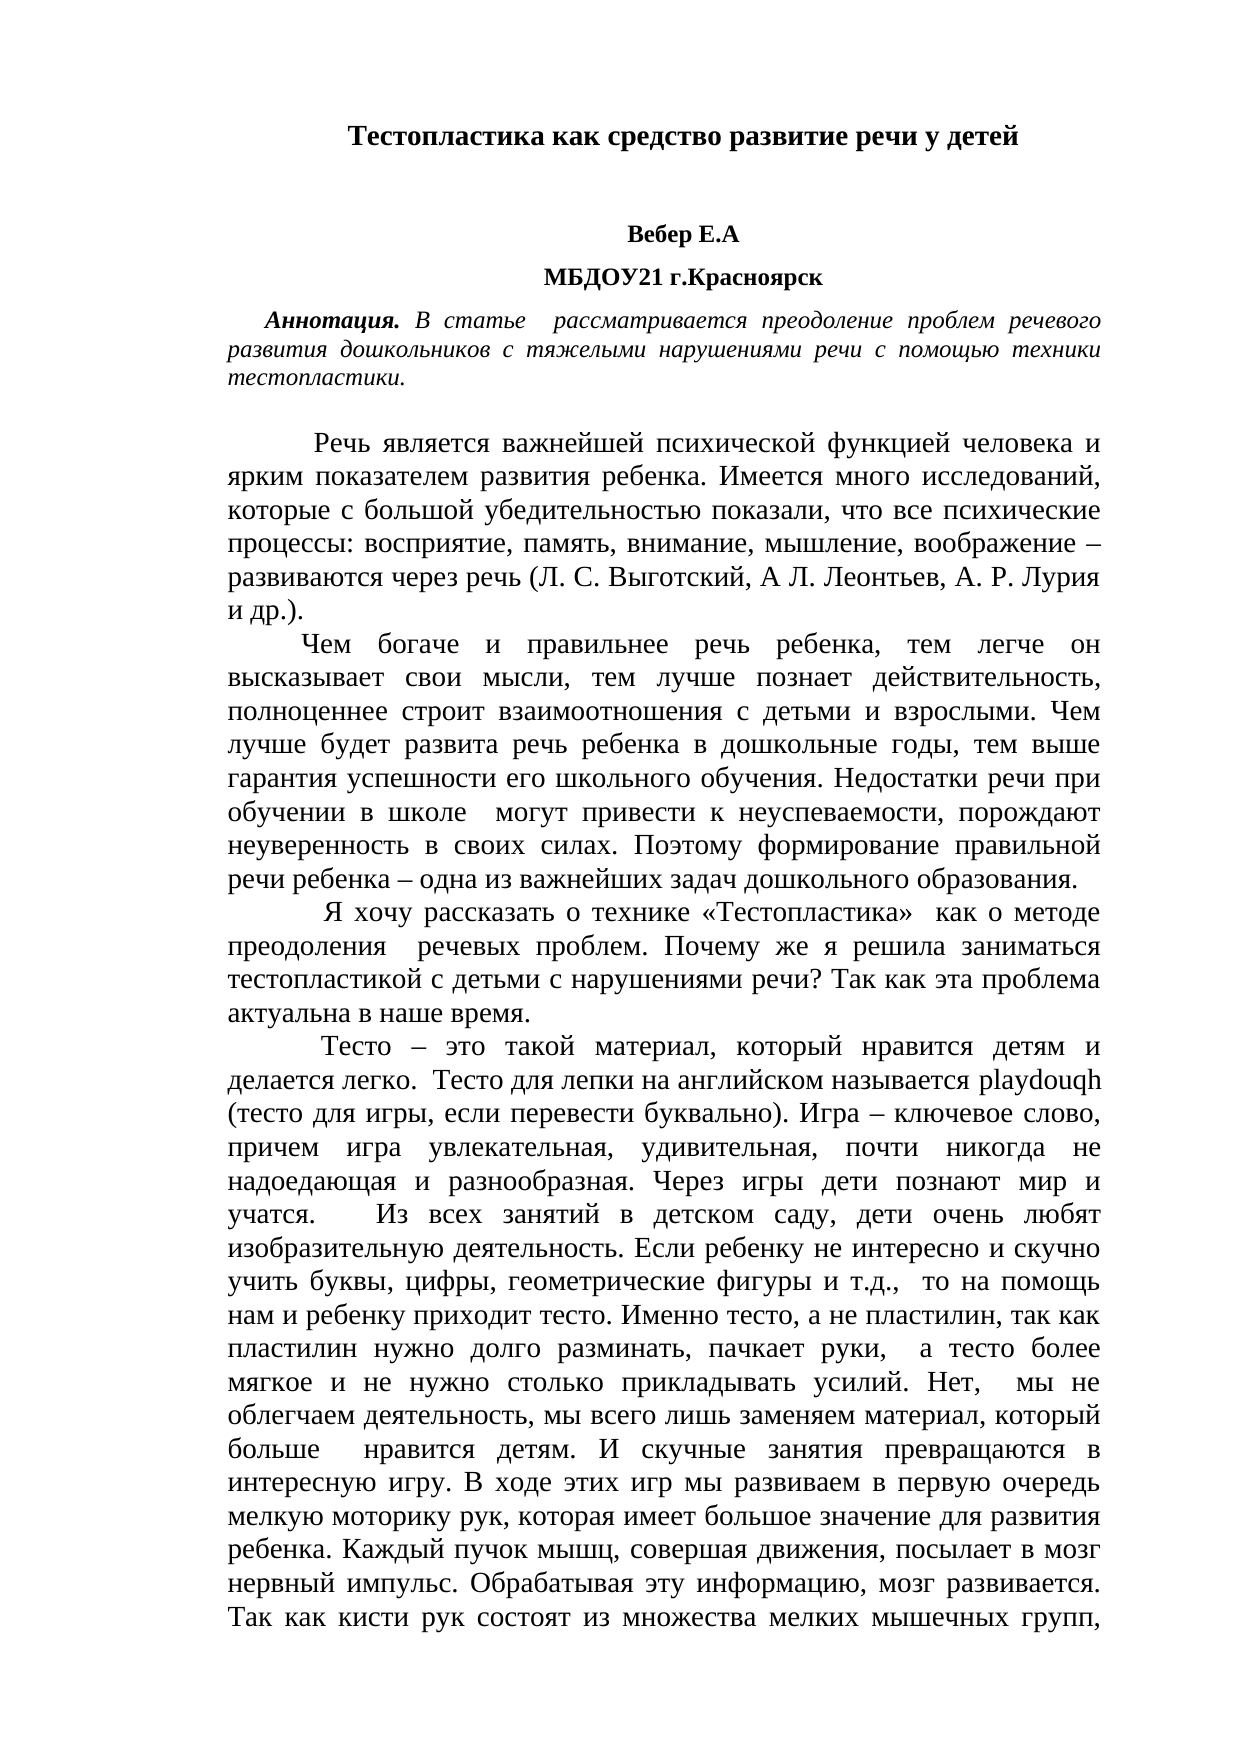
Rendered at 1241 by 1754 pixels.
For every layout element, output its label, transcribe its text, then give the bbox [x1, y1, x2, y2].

text Тестопластика как средство развитие речи у детей [177, 118, 1152, 152]
text Аннотация. В статье рассматривается преодоление проблем речевого развития дошкольников с тяжелыми нарушениями речи с помощью техники тестопластики. [227, 305, 1102, 391]
text Речь является важнейшей психической функцией человека и ярким показателем развития ребенка. Имеется много исследований, которые с большой убедительностью показали, что все психические процессы: восприятие, память, внимание, мышление, воображение – развиваются через речь (Л. С. Выготский, А Л. Леонтьев, А. Р. Лурия и др.). [227, 425, 1102, 626]
text Чем богаче и правильнее речь ребенка, тем легче он высказывает свои мысли, тем лучше познает действительность, полноценнее строит взаимоотношения с детьми и взрослыми. Чем лучше будет развита речь ребенка в дошкольные годы, тем выше гарантия успешности его школьного обучения. Недостатки речи при обучении в школе могут привести к неуспеваемости, порождают неуверенность в своих силах. Поэтому формирование правильной речи ребенка – одна из важнейших задач дошкольного образования. [227, 626, 1102, 894]
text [227, 1028, 1102, 1632]
text МБДОУ21 г.Красноярск [177, 262, 1152, 291]
text Я хочу рассказать о технике «Тестопластика» как о методе преодоления речевых проблем. Почему же я решила заниматься тестопластикой с детьми с нарушениями речи? Так как эта проблема актуальна в наше время. [227, 894, 1102, 1028]
text Вебер Е.А [177, 219, 1152, 247]
